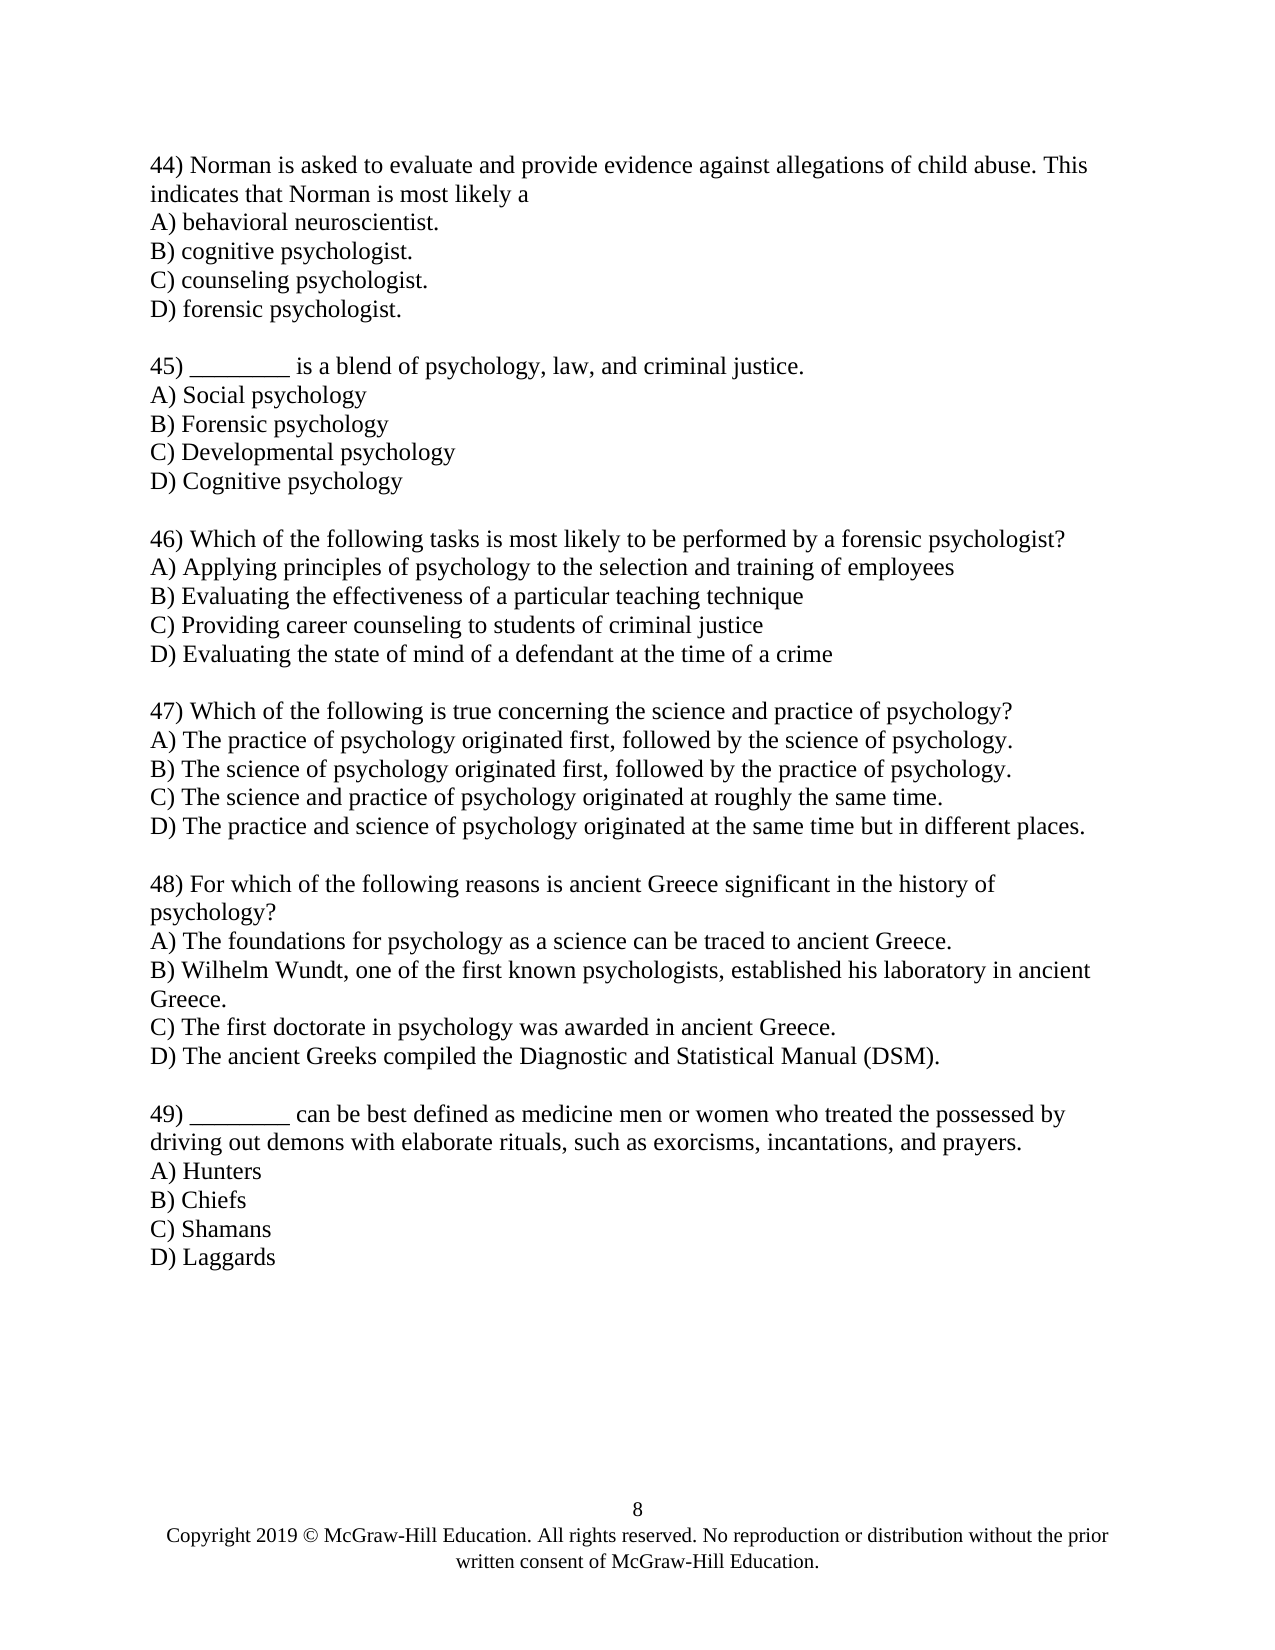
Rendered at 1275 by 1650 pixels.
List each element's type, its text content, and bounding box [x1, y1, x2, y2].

text A) The foundations for psychology as a science can be traced to ancient Greece. [150, 926, 1125, 955]
text 44) Norman is asked to evaluate and provide evidence against allegations of child abuse. This indicates that Norman is most likely a [150, 150, 1125, 207]
text 45) ________ is a blend of psychology, law, and criminal justice. [150, 351, 1125, 380]
text C) Developmental psychology [150, 437, 1125, 466]
text 47) Which of the following is true concerning the science and practice of psychology? [150, 696, 1125, 725]
text B) Forensic psychology [150, 409, 1125, 437]
text C) Providing career counseling to students of criminal justice [150, 610, 1125, 639]
text D) Evaluating the state of mind of a defendant at the time of a crime [150, 639, 1125, 667]
text D) The ancient Greeks compiled the Diagnostic and Statistical Manual (DSM). [150, 1041, 1125, 1070]
text B) Chiefs [150, 1185, 1125, 1214]
text B) Evaluating the effectiveness of a particular teaching technique [150, 581, 1125, 610]
text D) The practice and science of psychology originated at the same time but in different places. [150, 811, 1125, 840]
text 49) ________ can be best defined as medicine men or women who treated the possessed by driving out demons with elaborate rituals, such as exorcisms, incantations, and prayers. [150, 1099, 1125, 1156]
text D) Cognitive psychology [150, 466, 1125, 495]
text C) Shamans [150, 1214, 1125, 1242]
text D) forensic psychologist. [150, 294, 1125, 322]
text A) behavioral neuroscientist. [150, 207, 1125, 236]
text B) cognitive psychologist. [150, 236, 1125, 265]
text C) counseling psychologist. [150, 265, 1125, 294]
text C) The first doctorate in psychology was awarded in ancient Greece. [150, 1012, 1125, 1041]
text 48) For which of the following reasons is ancient Greece significant in the history of psychology? [150, 869, 1125, 926]
text A) Applying principles of psychology to the selection and training of employees [150, 552, 1125, 581]
text B) The science of psychology originated first, followed by the practice of psychology. [150, 754, 1125, 782]
text C) The science and practice of psychology originated at roughly the same time. [150, 782, 1125, 811]
text B) Wilhelm Wundt, one of the first known psychologists, established his laboratory in ancient Greece. [150, 955, 1125, 1012]
text A) Hunters [150, 1156, 1125, 1185]
text A) Social psychology [150, 380, 1125, 409]
text 46) Which of the following tasks is most likely to be performed by a forensic psychologist? [150, 524, 1125, 552]
text A) The practice of psychology originated first, followed by the science of psychology. [150, 725, 1125, 754]
text D) Laggards [150, 1242, 1125, 1271]
